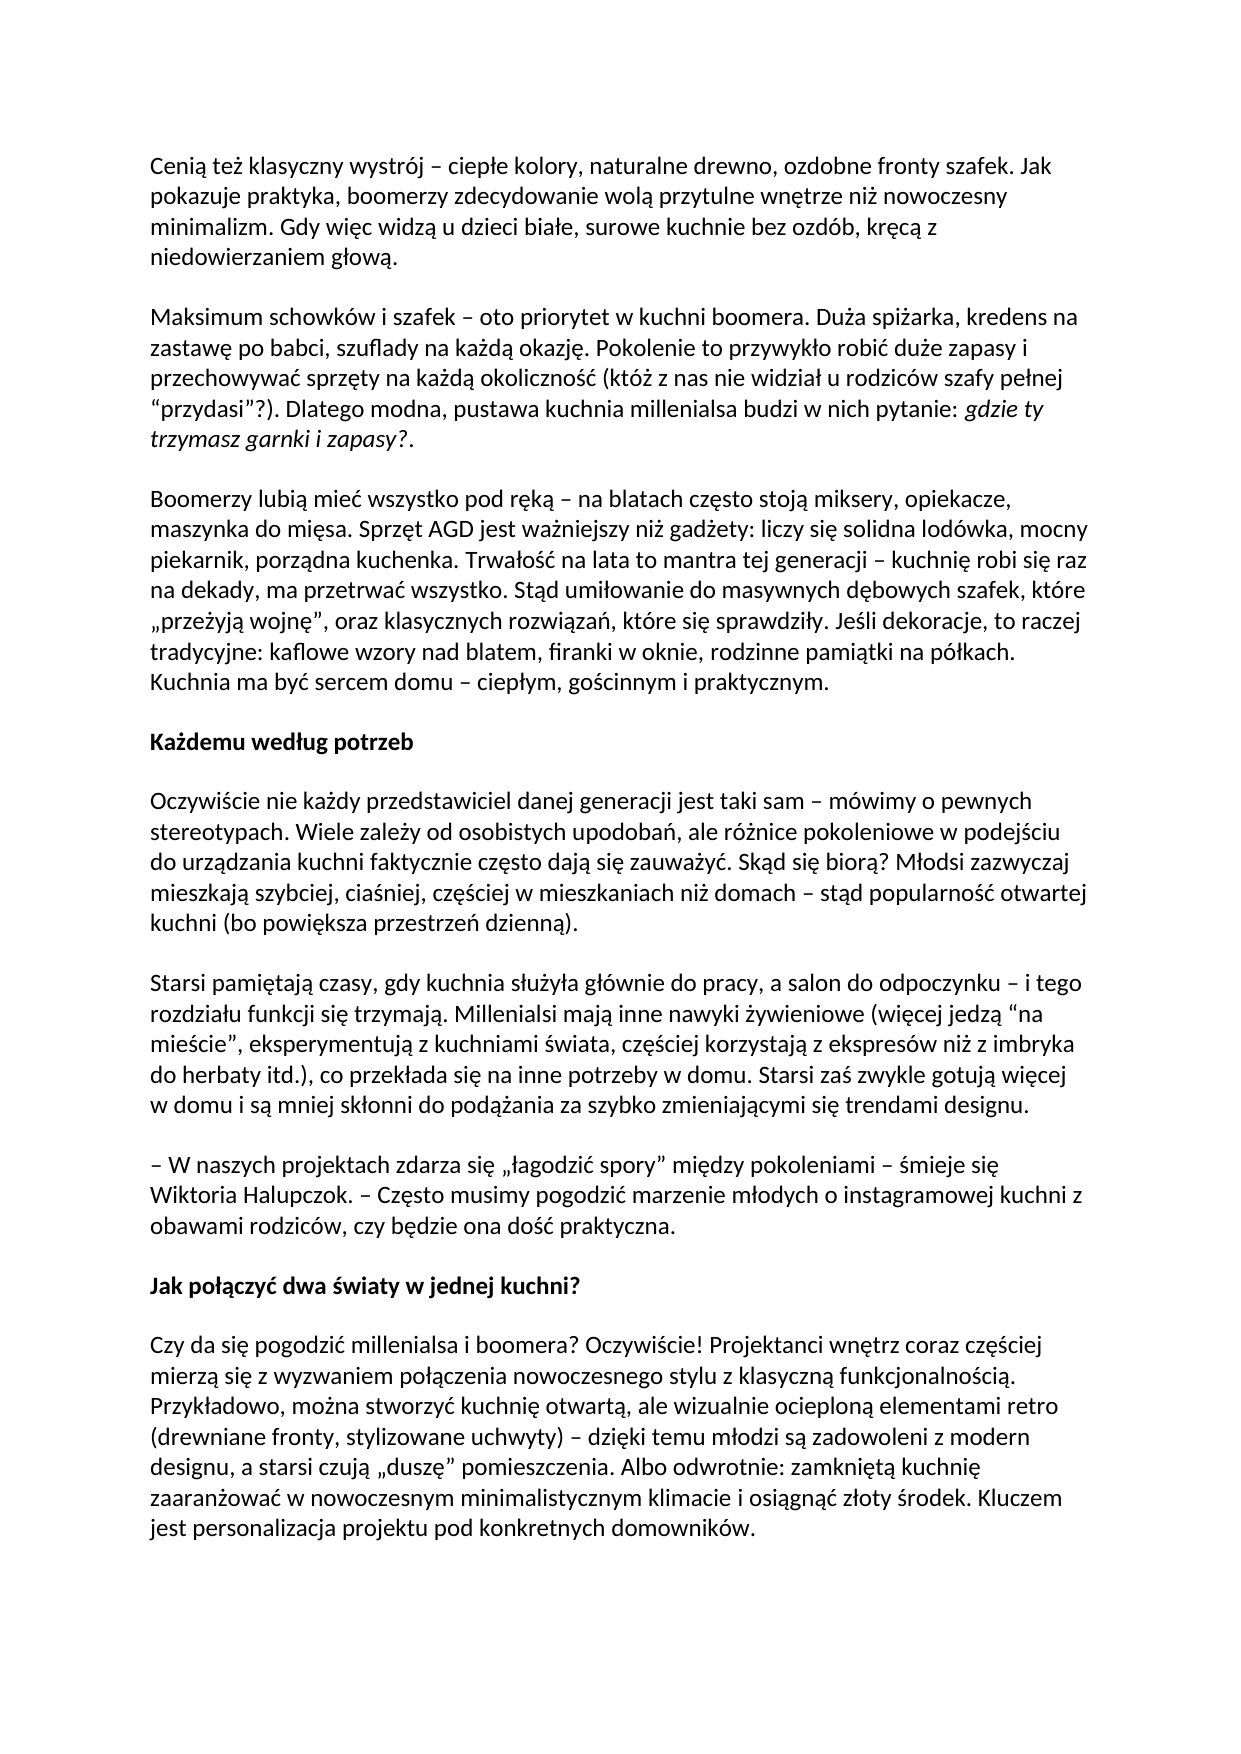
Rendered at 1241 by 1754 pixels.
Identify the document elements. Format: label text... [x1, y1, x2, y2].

text – W naszych projektach zdarza się „łagodzić spory” między pokoleniami – śmieje się Wiktoria Halupczok. – Często musimy pogodzić marzenie młodych o instagramowej kuchni z obawami rodziców, czy będzie ona dość praktyczna. [150, 1149, 1090, 1241]
subtitle Jak połączyć dwa światy w jednej kuchni? [150, 1270, 1090, 1300]
text Maksimum schowków i szafek – oto priorytet w kuchni boomera. Duża spiżarka, kredens na zastawę po babci, szuflady na każdą okazję. Pokolenie to przywykło robić duże zapasy i przechowywać sprzęty na każdą okoliczność (któż z nas nie widział u rodziców szafy pełnej “przydasi”?). Dlatego modna, pustawa kuchnia millenialsa budzi w nich pytanie: gdzie ty trzymasz garnki i zapasy?. [150, 301, 1090, 454]
text Czy da się pogodzić millenialsa i boomera? Oczywiście! Projektanci wnętrz coraz częściej mierzą się z wyzwaniem połączenia nowoczesnego stylu z klasyczną funkcjonalnością. Przykładowo, można stworzyć kuchnię otwartą, ale wizualnie ocieploną elementami retro (drewniane fronty, stylizowane uchwyty) – dzięki temu młodzi są zadowoleni z modern designu, a starsi czują „duszę” pomieszczenia. Albo odwrotnie: zamkniętą kuchnię zaaranżować w nowoczesnym minimalistycznym klimacie i osiągnąć złoty środek. Kluczem jest personalizacja projektu pod konkretnych domowników. [150, 1329, 1090, 1543]
text Cenią też klasyczny wystrój – ciepłe kolory, naturalne drewno, ozdobne fronty szafek. Jak pokazuje praktyka, boomerzy zdecydowanie wolą przytulne wnętrze niż nowoczesny minimalizm. Gdy więc widzą u dzieci białe, surowe kuchnie bez ozdób, kręcą z niedowierzaniem głową. [150, 150, 1090, 272]
text Starsi pamiętają czasy, gdy kuchnia służyła głównie do pracy, a salon do odpoczynku – i tego rozdziału funkcji się trzymają. Millenialsi mają inne nawyki żywieniowe (więcej jedzą “na mieście”, eksperymentują z kuchniami świata, częściej korzystają z ekspresów niż z imbryka do herbaty itd.), co przekłada się na inne potrzeby w domu. Starsi zaś zwykle gotują więcej w domu i są mniej skłonni do podążania za szybko zmieniającymi się trendami designu. [150, 967, 1090, 1120]
subtitle Każdemu według potrzeb [150, 726, 1090, 756]
text Oczywiście nie każdy przedstawiciel danej generacji jest taki sam – mówimy o pewnych stereotypach. Wiele zależy od osobistych upodobań, ale różnice pokoleniowe w podejściu do urządzania kuchni faktycznie często dają się zauważyć. Skąd się biorą? Młodsi zazwyczaj mieszkają szybciej, ciaśniej, częściej w mieszkaniach niż domach – stąd popularność otwartej kuchni (bo powiększa przestrzeń dzienną). [150, 786, 1090, 938]
text Boomerzy lubią mieć wszystko pod ręką – na blatach często stoją miksery, opiekacze, maszynka do mięsa. Sprzęt AGD jest ważniejszy niż gadżety: liczy się solidna lodówka, mocny piekarnik, porządna kuchenka. Trwałość na lata to mantra tej generacji – kuchnię robi się raz na dekady, ma przetrwać wszystko. Stąd umiłowanie do masywnych dębowych szafek, które „przeżyją wojnę”, oraz klasycznych rozwiązań, które się sprawdziły. Jeśli dekoracje, to raczej tradycyjne: kaflowe wzory nad blatem, firanki w oknie, rodzinne pamiątki na półkach. Kuchnia ma być sercem domu – ciepłym, gościnnym i praktycznym. [150, 483, 1090, 697]
